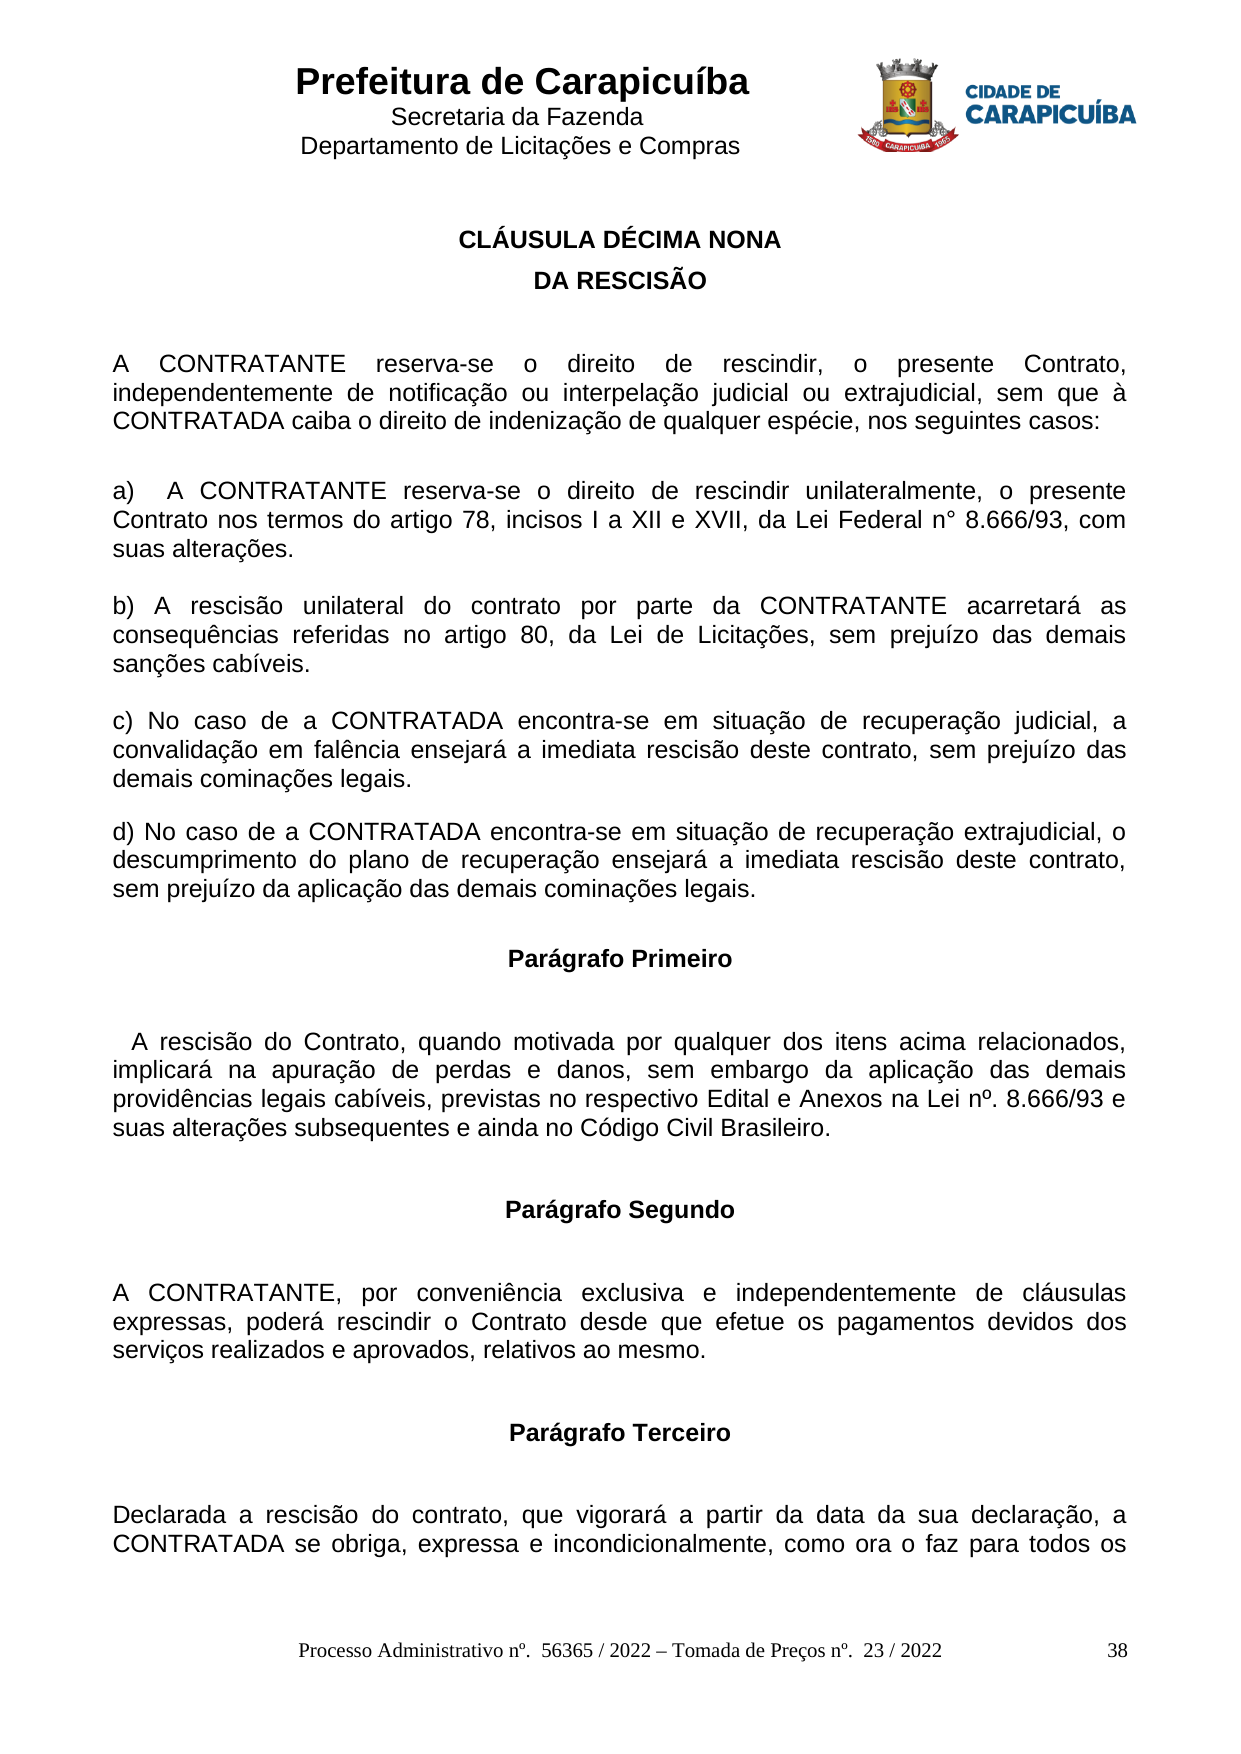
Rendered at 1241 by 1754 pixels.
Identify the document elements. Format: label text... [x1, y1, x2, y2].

picture [857, 57, 1139, 152]
text Parágrafo Terceiro [112, 1418, 1128, 1447]
text a) A CONTRATANTE reserva-se o direito de rescindir unilateralmente, o presente Contrato nos termos do artigo 78, incisos I a XII e XVII, da Lei Federal n° 8.666/93, com suas alterações. [112, 476, 1128, 562]
text A rescisão do Contrato, quando motivada por qualquer dos itens acima relacionados, implicará na apuração de perdas e danos, sem embargo da aplicação das demais providências legais cabíveis, previstas no respectivo Edital e Anexos na Lei nº. 8.666/93 e suas alterações subsequentes e ainda no Código Civil Brasileiro. [112, 1027, 1128, 1142]
text DA RESCISÃO [112, 266, 1128, 295]
text CLÁUSULA DÉCIMA NONA [112, 225, 1128, 254]
text A CONTRATANTE, por conveniência exclusiva e independentemente de cláusulas expressas, poderá rescindir o Contrato desde que efetue os pagamentos devidos dos serviços realizados e aprovados, relativos ao mesmo. [112, 1278, 1128, 1364]
text Parágrafo Primeiro [112, 944, 1128, 973]
text Parágrafo Segundo [112, 1195, 1128, 1224]
text c) No caso de a CONTRATADA encontra-se em situação de recuperação judicial, a convalidação em falência ensejará a imediata rescisão deste contrato, sem prejuízo das demais cominações legais. [112, 706, 1128, 792]
text d) No caso de a CONTRATADA encontra-se em situação de recuperação extrajudicial, o descumprimento do plano de recuperação ensejará a imediata rescisão deste contrato, sem prejuízo da aplicação das demais cominações legais. [112, 817, 1128, 903]
text A CONTRATANTE reserva-se o direito de rescindir, o presente Contrato, independentemente de notificação ou interpelação judicial ou extrajudicial, sem que à CONTRATADA caiba o direito de indenização de qualquer espécie, nos seguintes casos: [112, 349, 1128, 435]
text b) A rescisão unilateral do contrato por parte da CONTRATANTE acarretará as consequências referidas no artigo 80, da Lei de Licitações, sem prejuízo das demais sanções cabíveis. [112, 591, 1128, 677]
